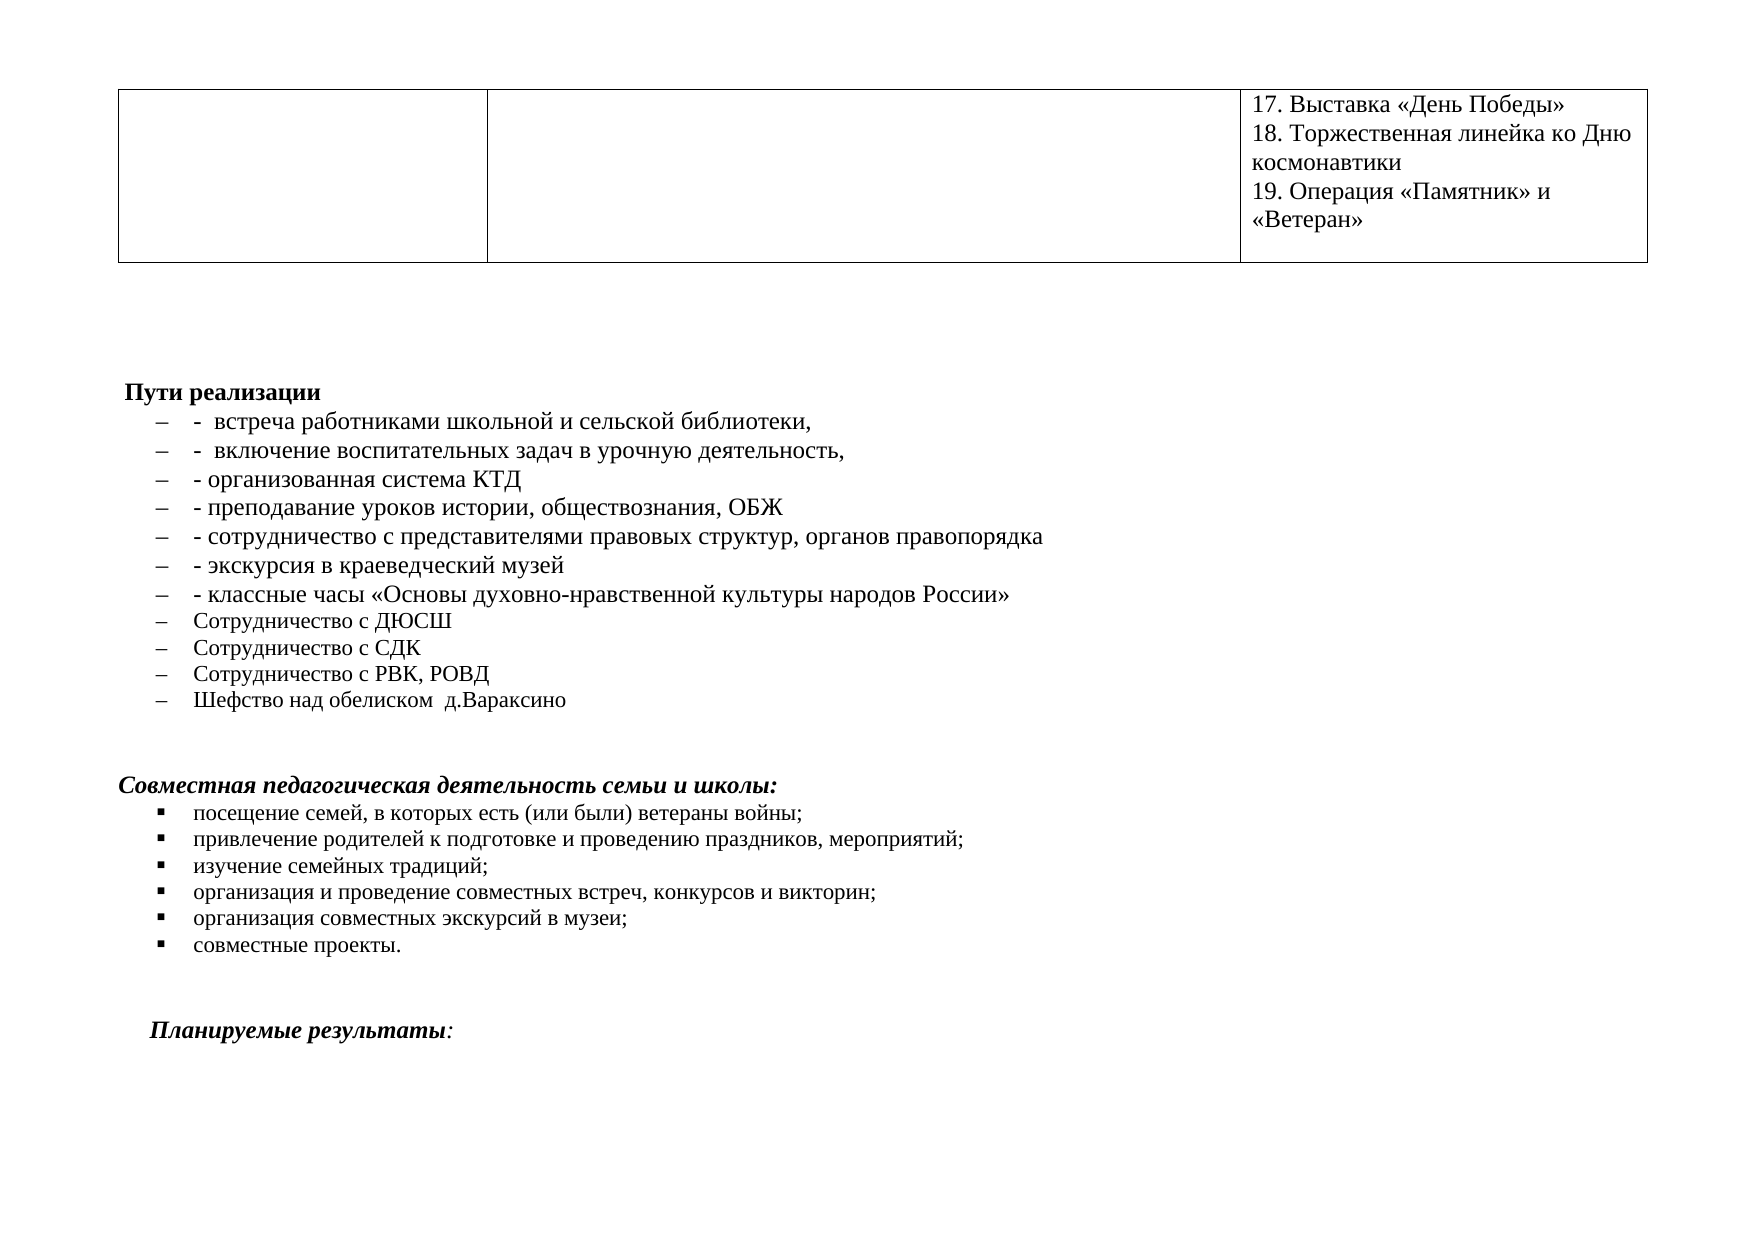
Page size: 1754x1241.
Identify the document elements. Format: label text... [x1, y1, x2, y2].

list Шефство над обелиском д.Вараксино [156, 686, 1636, 713]
list привлечение родителей к подготовке и проведению праздников, мероприятий; [156, 825, 1636, 852]
list организация и проведение совместных встреч, конкурсов и викторин; [156, 878, 1636, 904]
list - включение воспитательных задач в урочную деятельность, [156, 435, 1636, 464]
list Сотрудничество с СДК [156, 634, 1636, 660]
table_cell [119, 90, 487, 262]
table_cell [488, 90, 1240, 262]
list организация совместных экскурсий в музеи; [156, 904, 1636, 931]
text Планируемые результаты: [118, 1015, 1636, 1043]
list изучение семейных традиций; [156, 852, 1636, 878]
text Пути реализации [118, 377, 1636, 406]
list - встреча работниками школьной и сельской библиотеки, [156, 406, 1636, 435]
list - классные часы «Основы духовно-нравственной культуры народов России» [156, 579, 1636, 607]
text Совместная педагогическая деятельность семьи и школы: [118, 770, 1636, 799]
list - организованная система КТД [156, 464, 1636, 492]
list - сотрудничество с представителями правовых структур, органов правопорядка [156, 521, 1636, 550]
list Сотрудничество с ДЮСШ [156, 607, 1664, 634]
list - экскурсия в краеведческий музей [156, 550, 1636, 579]
list - преподавание уроков истории, обществознания, ОБЖ [156, 492, 1636, 521]
list совместные проекты. [156, 931, 1636, 957]
list Сотрудничество с РВК, РОВД [156, 660, 1649, 686]
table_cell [1241, 90, 1647, 262]
list посещение семей, в которых есть (или были) ветераны войны; [156, 799, 1636, 825]
